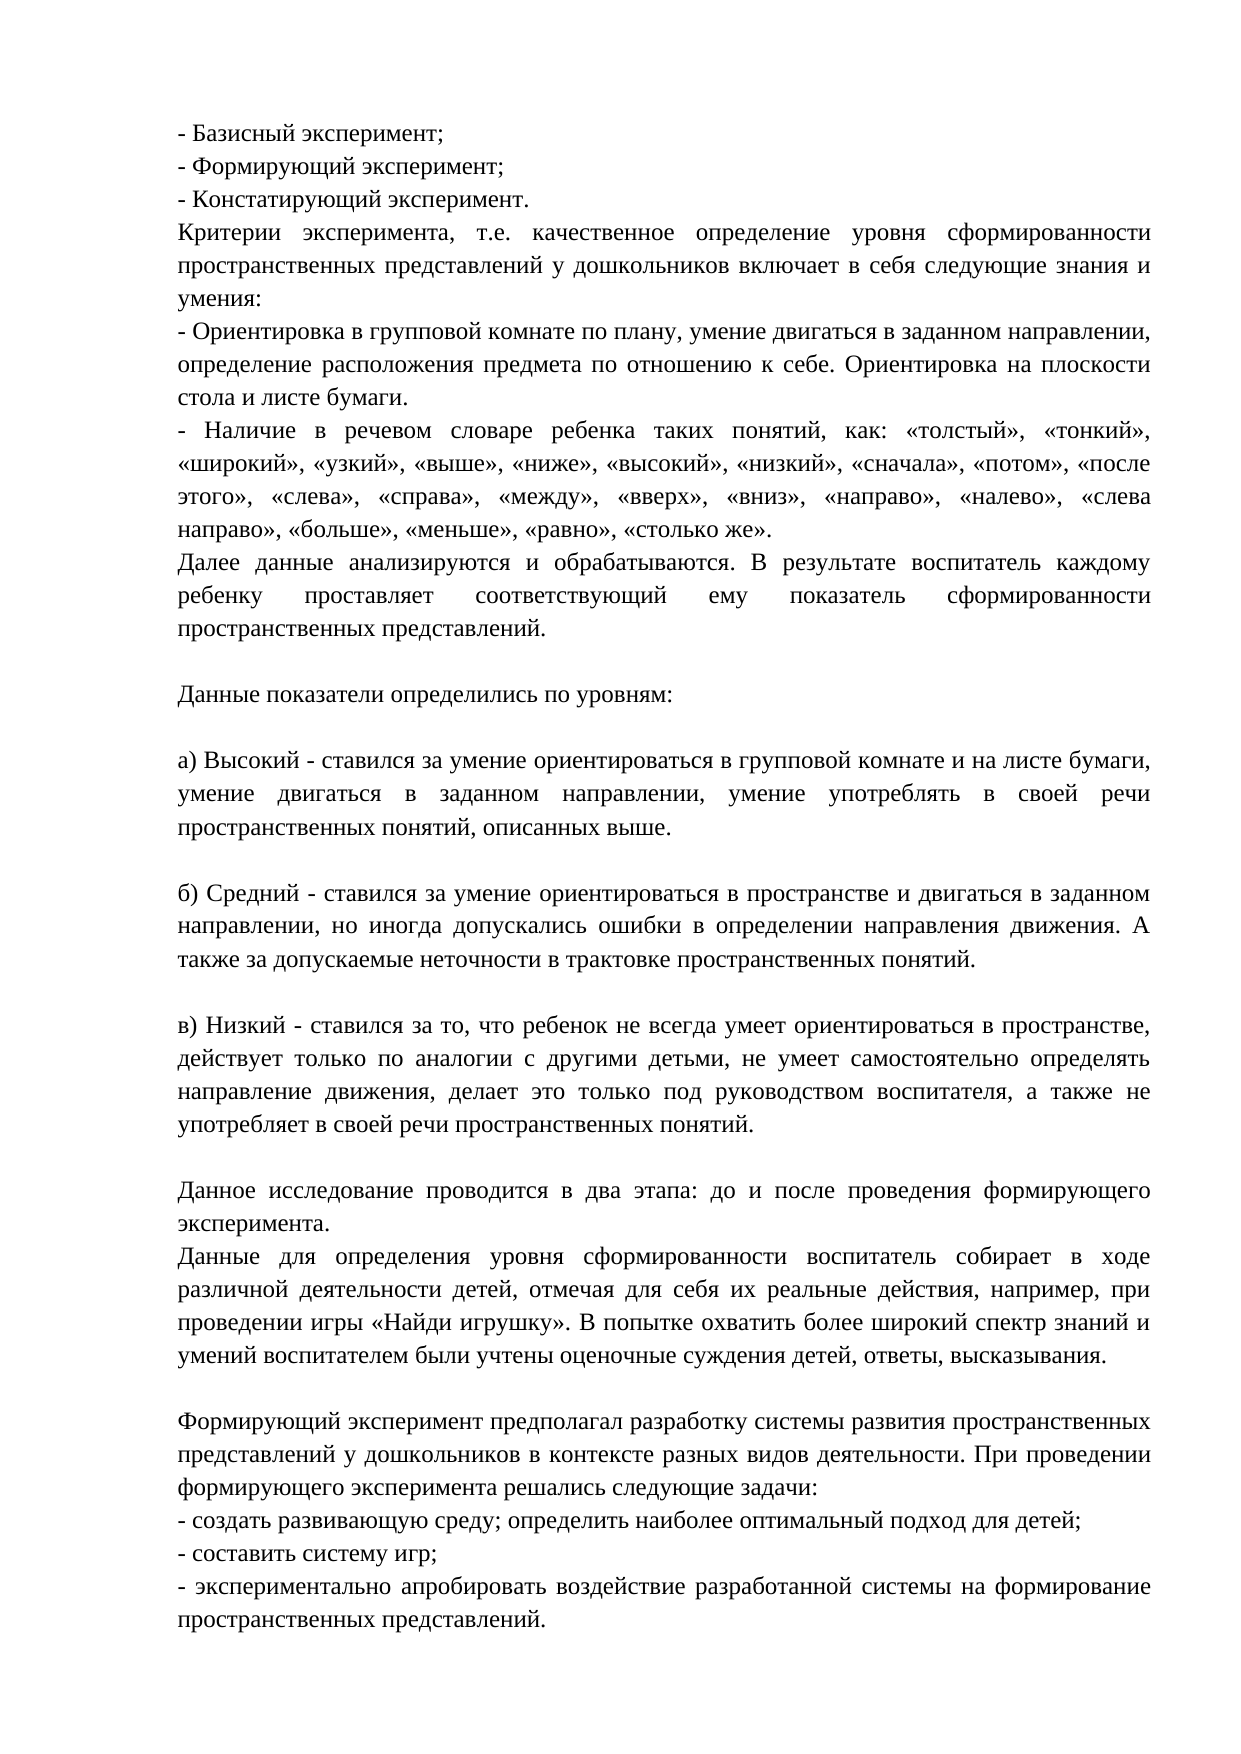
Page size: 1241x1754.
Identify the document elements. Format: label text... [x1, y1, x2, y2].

text Формирующий эксперимент предполагал разработку системы развития пространственных представлений у дошкольников в контексте разных видов деятельности. При проведении формирующего эксперимента решались следующие задачи: [177, 1406, 1152, 1501]
text - Формирующий эксперимент; [177, 151, 1152, 180]
text а) Высокий - ставился за умение ориентироваться в групповой комнате и на листе бумаги, умение двигаться в заданном направлении, умение употреблять в своей речи пространственных понятий, описанных выше. [177, 746, 1152, 840]
text - Констатирующий эксперимент. [177, 184, 1152, 213]
text Критерии эксперимента, т.е. качественное определение уровня сформированности пространственных представлений у дошкольников включает в себя следующие знания и умения: [177, 217, 1152, 312]
text - экспериментально апробировать воздействие разработанной системы на формирование пространственных представлений. [177, 1571, 1152, 1633]
text Данные показатели определились по уровням: [177, 679, 1152, 708]
text - создать развивающую среду; определить наиболее оптимальный подход для детей; [177, 1505, 1152, 1534]
text Данное исследование проводится в два этапа: до и после проведения формирующего эксперимента. [177, 1175, 1152, 1237]
text - Наличие в речевом словаре ребенка таких понятий, как: «толстый», «тонкий», «широкий», «узкий», «выше», «ниже», «высокий», «низкий», «сначала», «потом», «после этого», «слева», «справа», «между», «вверх», «вниз», «направо», «налево», «слева направо», «больше», «меньше», «равно», «столько же». [177, 415, 1152, 543]
text Данные для определения уровня сформированности воспитатель собирает в ходе различной деятельности детей, отмечая для себя их реальные действия, например, при проведении игры «Найди игрушку». В попытке охватить более широкий спектр знаний и умений воспитателем были учтены оценочные суждения детей, ответы, высказывания. [177, 1241, 1152, 1369]
text б) Средний - ставился за умение ориентироваться в пространстве и двигаться в заданном направлении, но иногда допускались ошибки в определении направления движения. А также за допускаемые неточности в трактовке пространственных понятий. [177, 878, 1152, 972]
text - Ориентировка в групповой комнате по плану, умение двигаться в заданном направлении, определение расположения предмета по отношению к себе. Ориентировка на плоскости стола и листе бумаги. [177, 316, 1152, 411]
text в) Низкий - ставился за то, что ребенок не всегда умеет ориентироваться в пространстве, действует только по аналогии с другими детьми, не умеет самостоятельно определять направление движения, делает это только под руководством воспитателя, а также не употребляет в своей речи пространственных понятий. [177, 1010, 1152, 1137]
text - Базисный эксперимент; [177, 118, 1152, 147]
text - составить систему игр; [177, 1538, 1152, 1567]
text Далее данные анализируются и обрабатываются. В результате воспитатель каждому ребенку проставляет соответствующий ему показатель сформированности пространственных представлений. [177, 547, 1152, 642]
